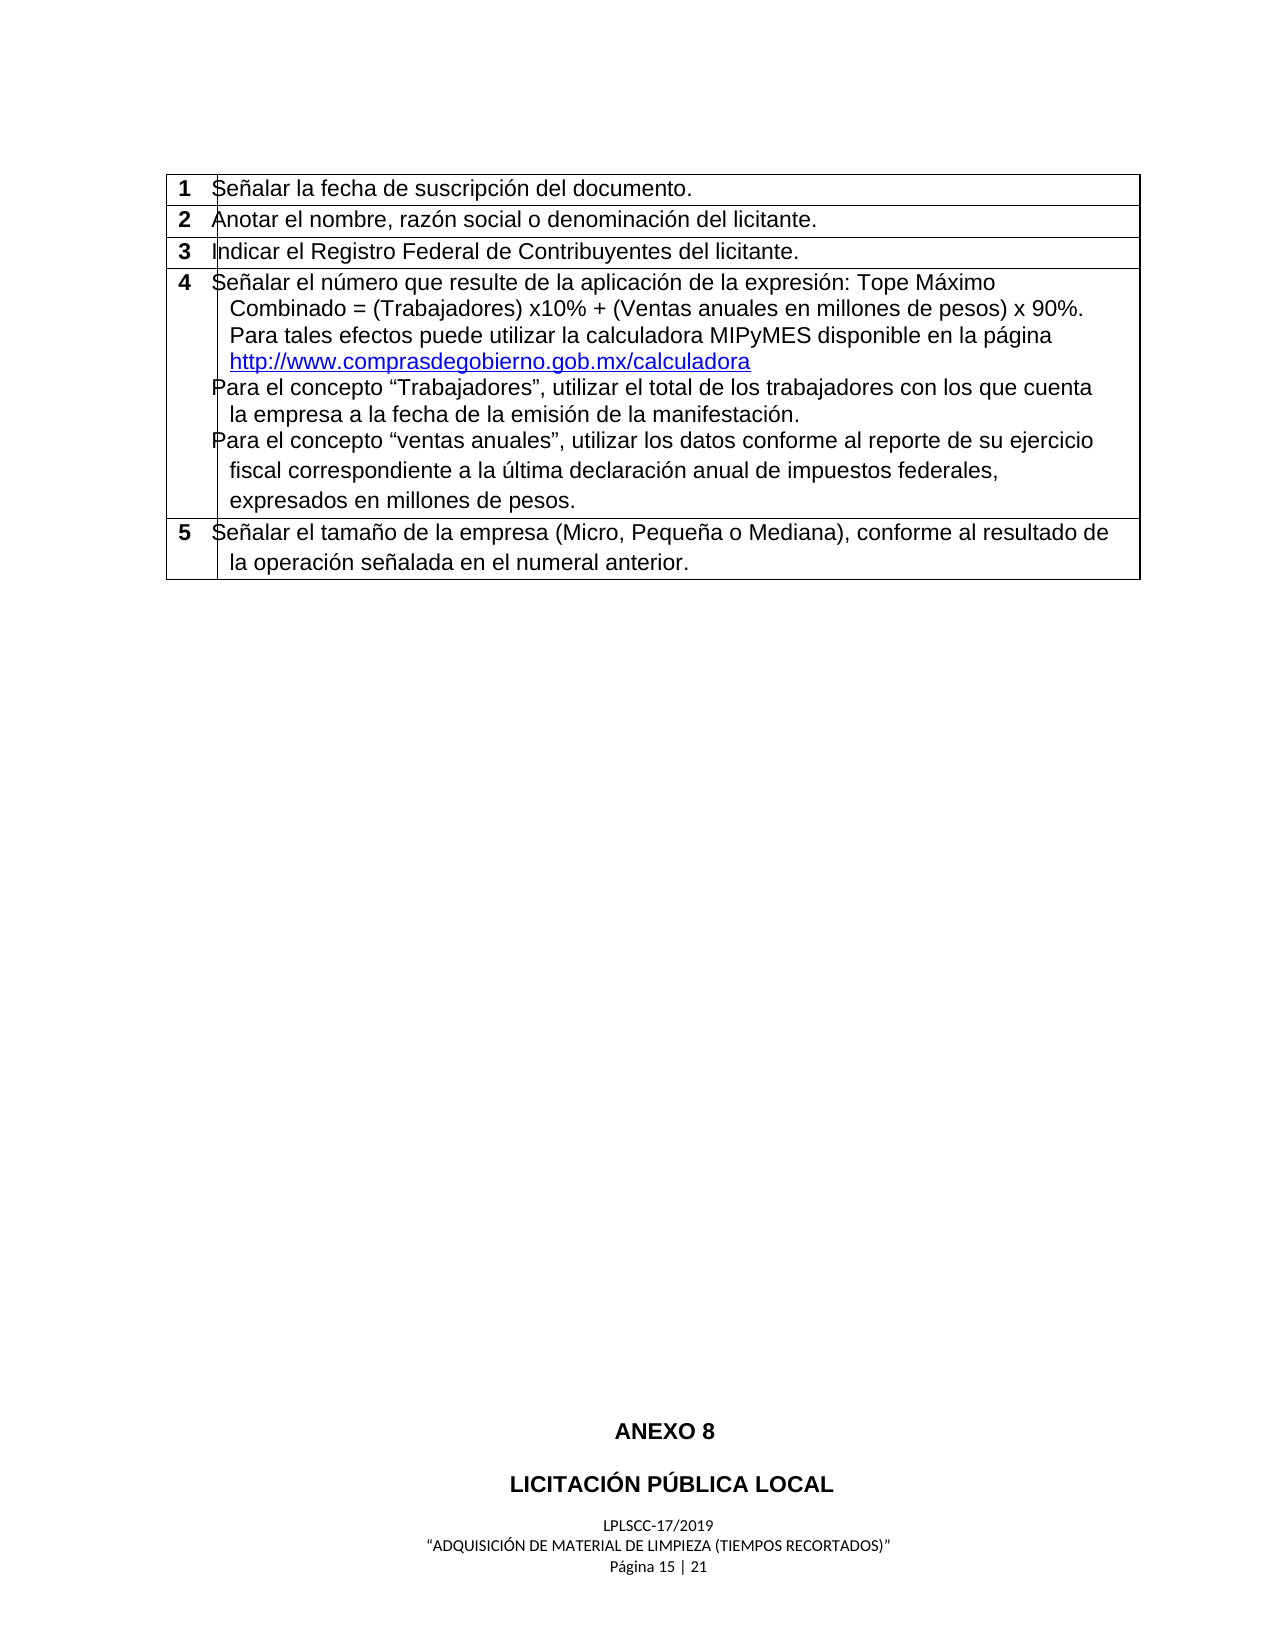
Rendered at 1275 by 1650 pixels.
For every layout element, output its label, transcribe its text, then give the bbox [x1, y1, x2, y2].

table_cell Indicar el Registro Federal de Contribuyentes del licitante. [218, 238, 1139, 268]
table_header 1 [167, 175, 217, 205]
table_cell 4 [167, 269, 217, 518]
table_cell 2 [167, 206, 217, 237]
table_cell Señalar el número que resulte de la aplicación de la expresión: Tope Máximo Combinado = (Trabajadores) x10% + (Ventas anuales en millones de pesos) x 90%. Para tales efectos puede utilizar la calculadora MIPyMES disponible en la página http://www.comprasdegobierno.gob.mx/calculadora Para el concepto “Trabajadores”, utilizar el total de los trabajadores con los que cuenta la empresa a la fecha de la emisión de la manifestación. Para el concepto “ventas anuales”, utilizar los datos conforme al reporte de su ejercicio fiscal correspondiente a la última declaración anual de impuestos federales, expresados en millones de pesos. [218, 269, 1139, 518]
text LICITACIÓN PÚBLICA LOCAL [177, 1471, 1167, 1497]
table_cell Señalar el tamaño de la empresa (Micro, Pequeña o Mediana), conforme al resultado de la operación señalada en el numeral anterior. [218, 519, 1139, 579]
table_cell 3 [167, 238, 217, 268]
table_header Señalar la fecha de suscripción del documento. [218, 175, 1139, 205]
table_cell 5 [167, 519, 217, 579]
table_cell Anotar el nombre, razón social o denominación del licitante. [218, 206, 1139, 237]
text ANEXO 8 [177, 1418, 1152, 1445]
